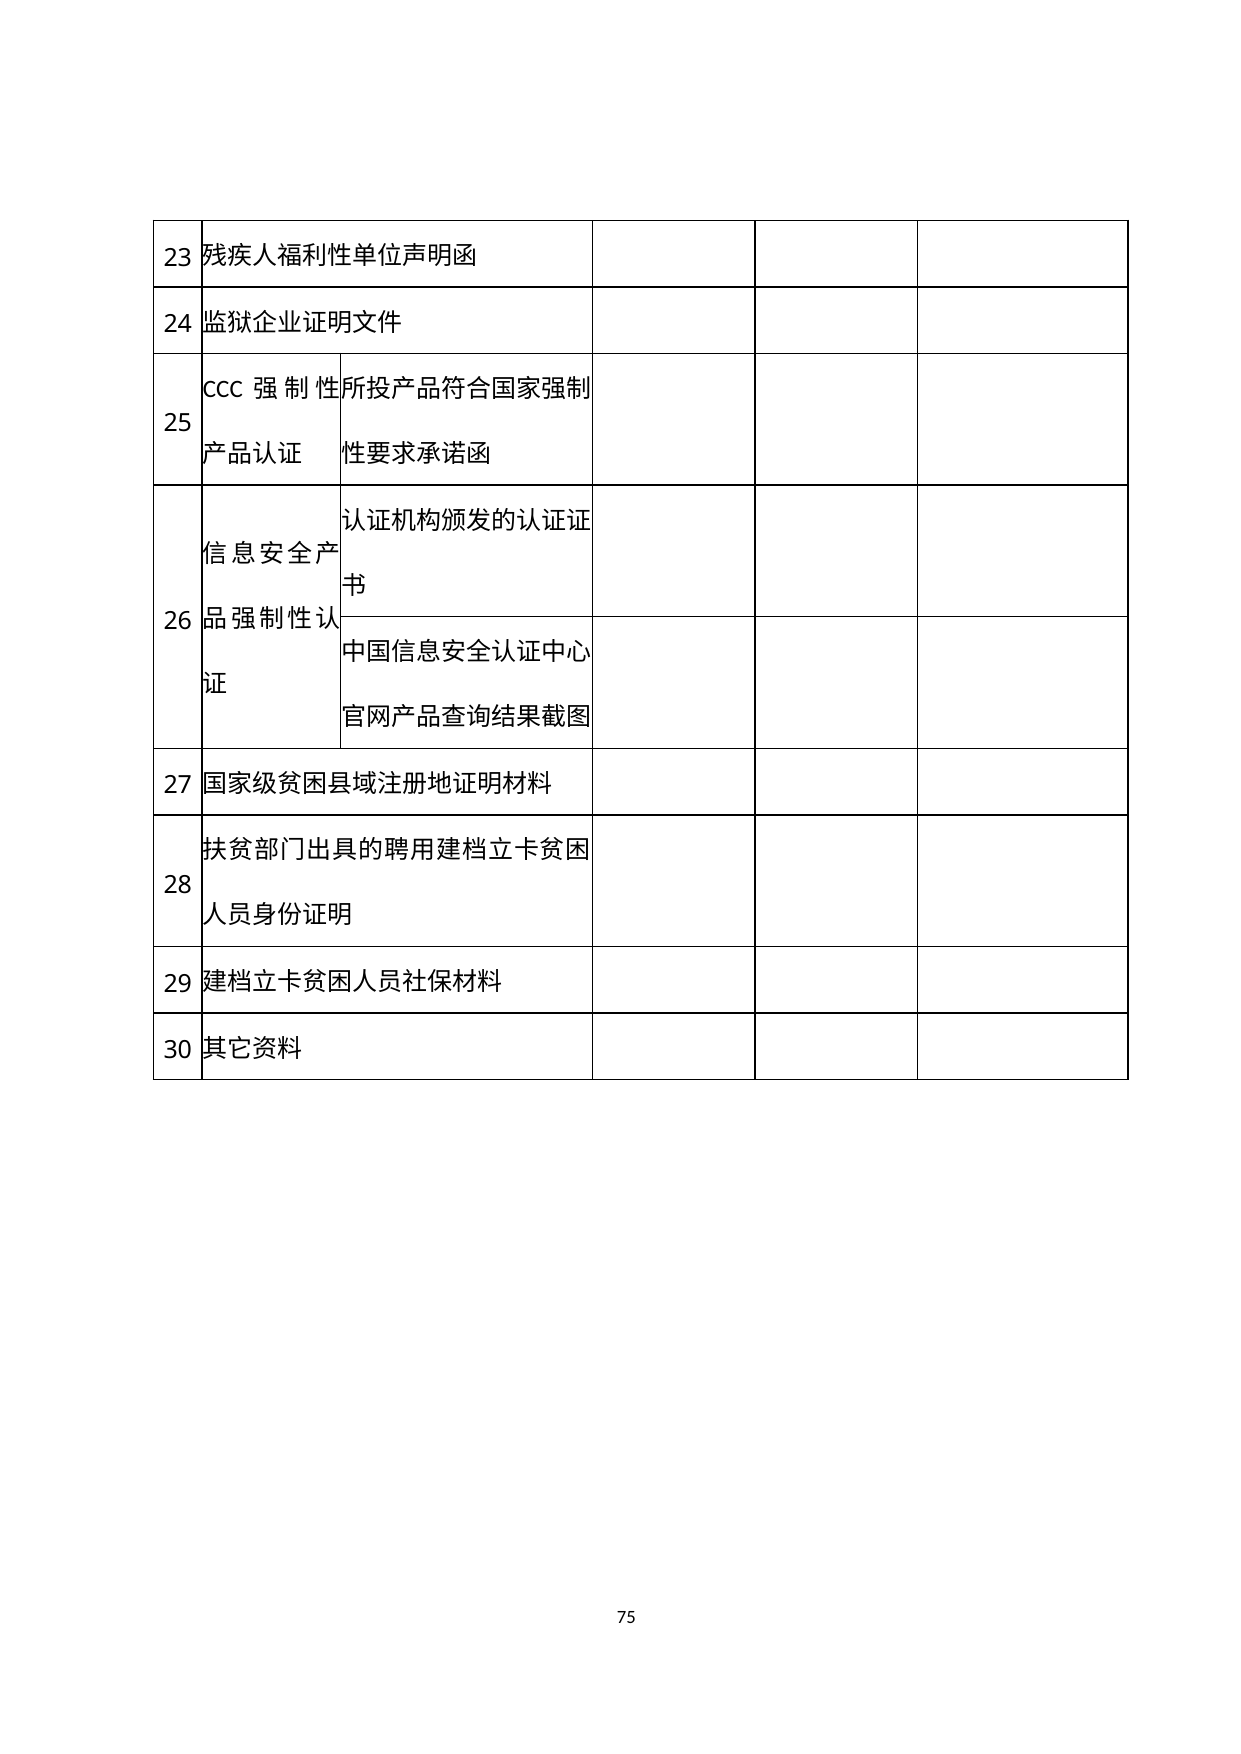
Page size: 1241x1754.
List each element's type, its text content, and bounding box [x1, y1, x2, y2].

table_cell 中国信息安全认证中心官网产品查询结果截图 [341, 617, 592, 747]
table_cell [756, 486, 917, 616]
table_cell 29 [154, 947, 201, 1012]
table_cell 28 [154, 816, 201, 946]
table_cell [756, 816, 917, 946]
table_cell [918, 288, 1127, 353]
table_cell [918, 486, 1127, 616]
table_cell [918, 816, 1127, 946]
table_cell [593, 749, 754, 814]
table_cell 信息安全产品强制性认证 [203, 486, 340, 747]
table_cell [756, 221, 917, 286]
table_cell [918, 221, 1127, 286]
table_cell [918, 947, 1127, 1012]
table_cell 26 [154, 486, 201, 747]
table_cell 25 [154, 354, 201, 484]
table_cell [756, 749, 917, 814]
table_cell 监狱企业证明文件 [203, 288, 592, 353]
table_cell CCC强制性产品认证 [203, 354, 340, 484]
table_cell [918, 749, 1127, 814]
table_cell [756, 617, 917, 747]
table_cell 27 [154, 749, 201, 814]
table_cell 其它资料 [203, 1014, 592, 1079]
table_cell [593, 816, 754, 946]
table_cell 30 [154, 1014, 201, 1079]
table_cell [593, 486, 754, 616]
table_cell 建档立卡贫困人员社保材料 [203, 947, 592, 1012]
table_cell [593, 354, 754, 484]
table_cell [593, 947, 754, 1012]
table_cell 认证机构颁发的认证证书 [341, 486, 592, 616]
table_cell [918, 1014, 1127, 1079]
table_cell [918, 354, 1127, 484]
table_cell [756, 288, 917, 353]
table_cell [593, 1014, 754, 1079]
table_cell [918, 617, 1127, 747]
table_cell [756, 947, 917, 1012]
table_cell 所投产品符合国家强制性要求承诺函 [341, 354, 592, 484]
table_cell [756, 1014, 917, 1079]
table_cell 残疾人福利性单位声明函 [203, 221, 592, 286]
table_cell [593, 617, 754, 747]
table_cell [756, 354, 917, 484]
table_cell [593, 288, 754, 353]
table_cell 扶贫部门出具的聘用建档立卡贫困人员身份证明 [203, 816, 592, 946]
table_cell [593, 221, 754, 286]
table_cell 23 [154, 221, 201, 286]
table_cell 24 [154, 288, 201, 353]
table_cell 国家级贫困县域注册地证明材料 [203, 749, 592, 814]
